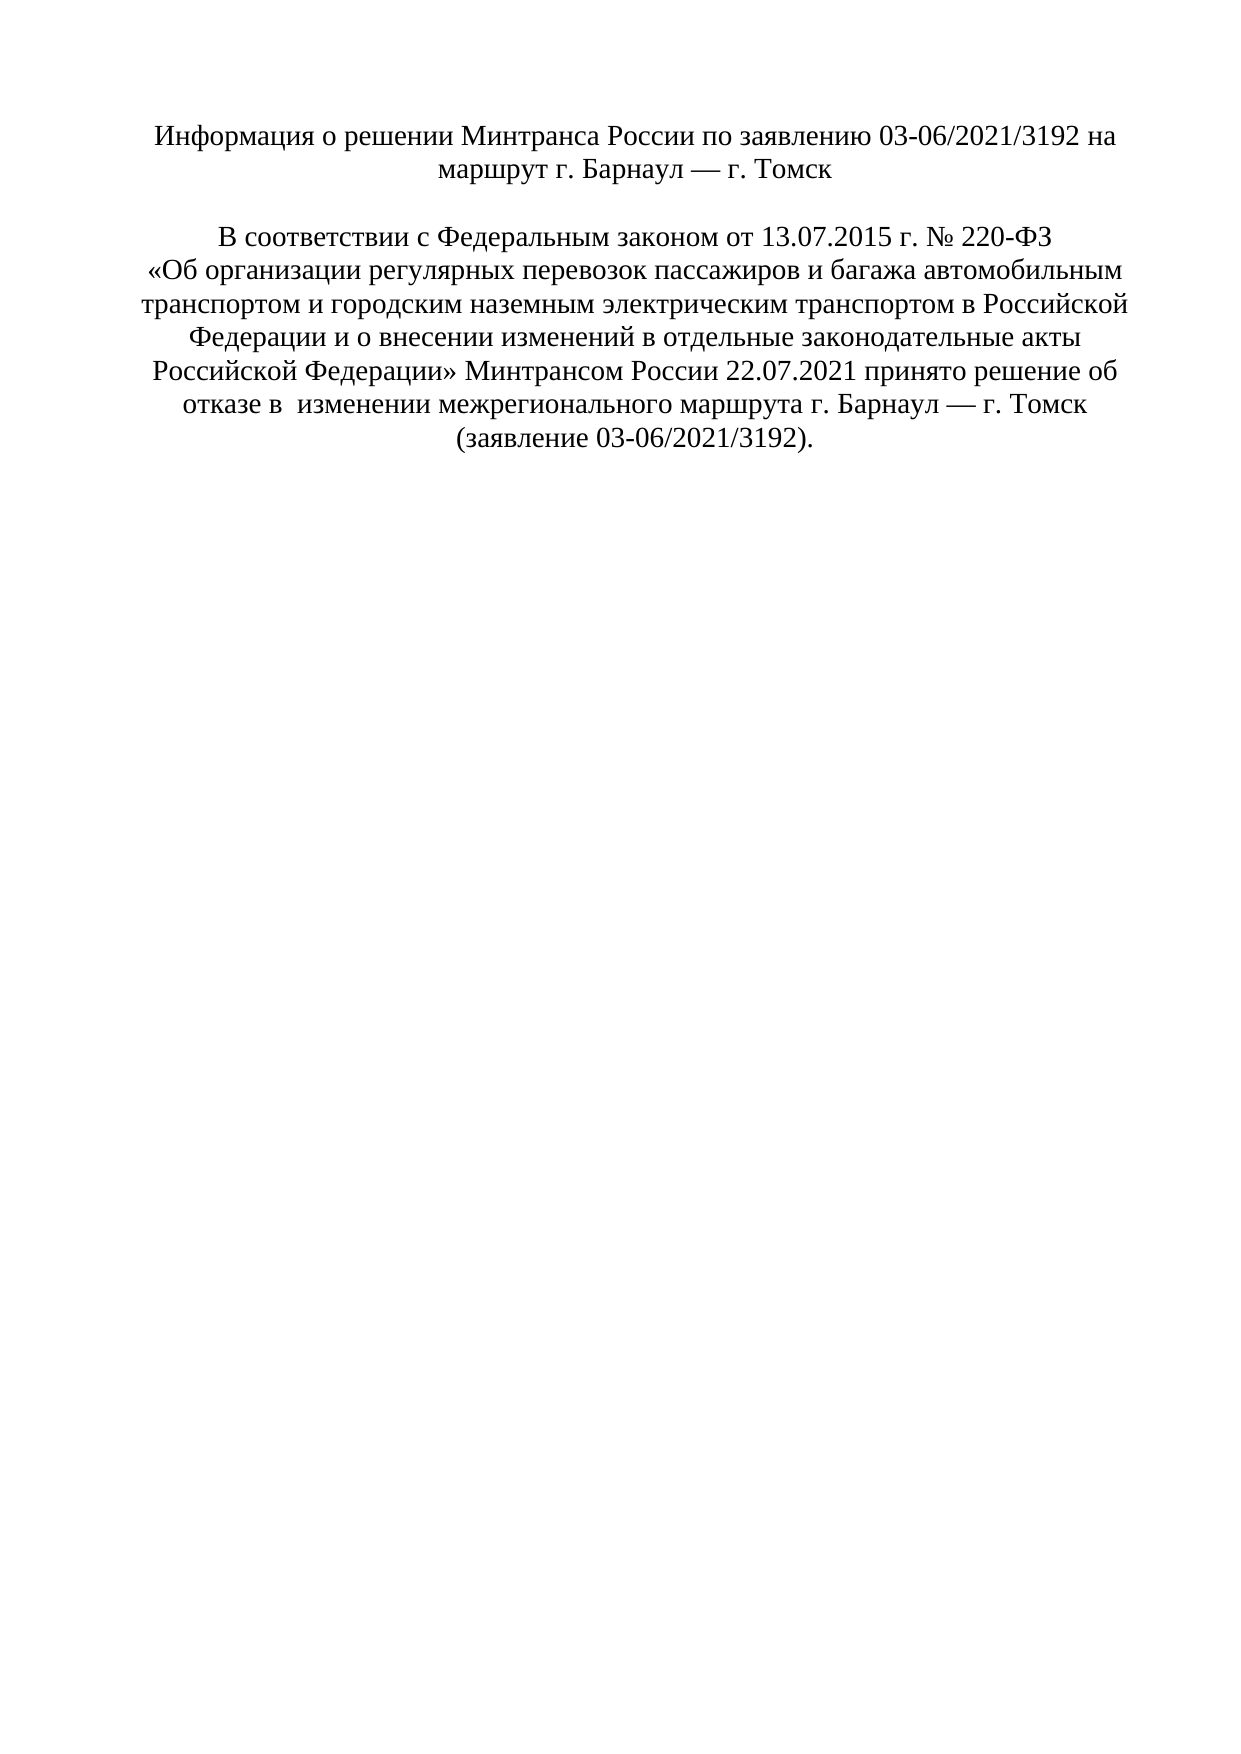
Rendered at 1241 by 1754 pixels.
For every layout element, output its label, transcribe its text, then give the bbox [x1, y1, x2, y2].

text Информация о решении Минтранса России по заявлению 03-06/2021/3192 на маршрут г. Барнаул — г. Томск [118, 118, 1152, 185]
text В соответствии с Федеральным законом от 13.07.2015 г. № 220-ФЗ «Об организации регулярных перевозок пассажиров и багажа автомобильным транспортом и городским наземным электрическим транспортом в Российской Федерации и о внесении изменений в отдельные законодательные акты Российской Федерации» Минтрансом России 22.07.2021 принято решение об отказе в изменении межрегионального маршрута г. Барнаул — г. Томск (заявление 03-06/2021/3192). [118, 219, 1152, 453]
